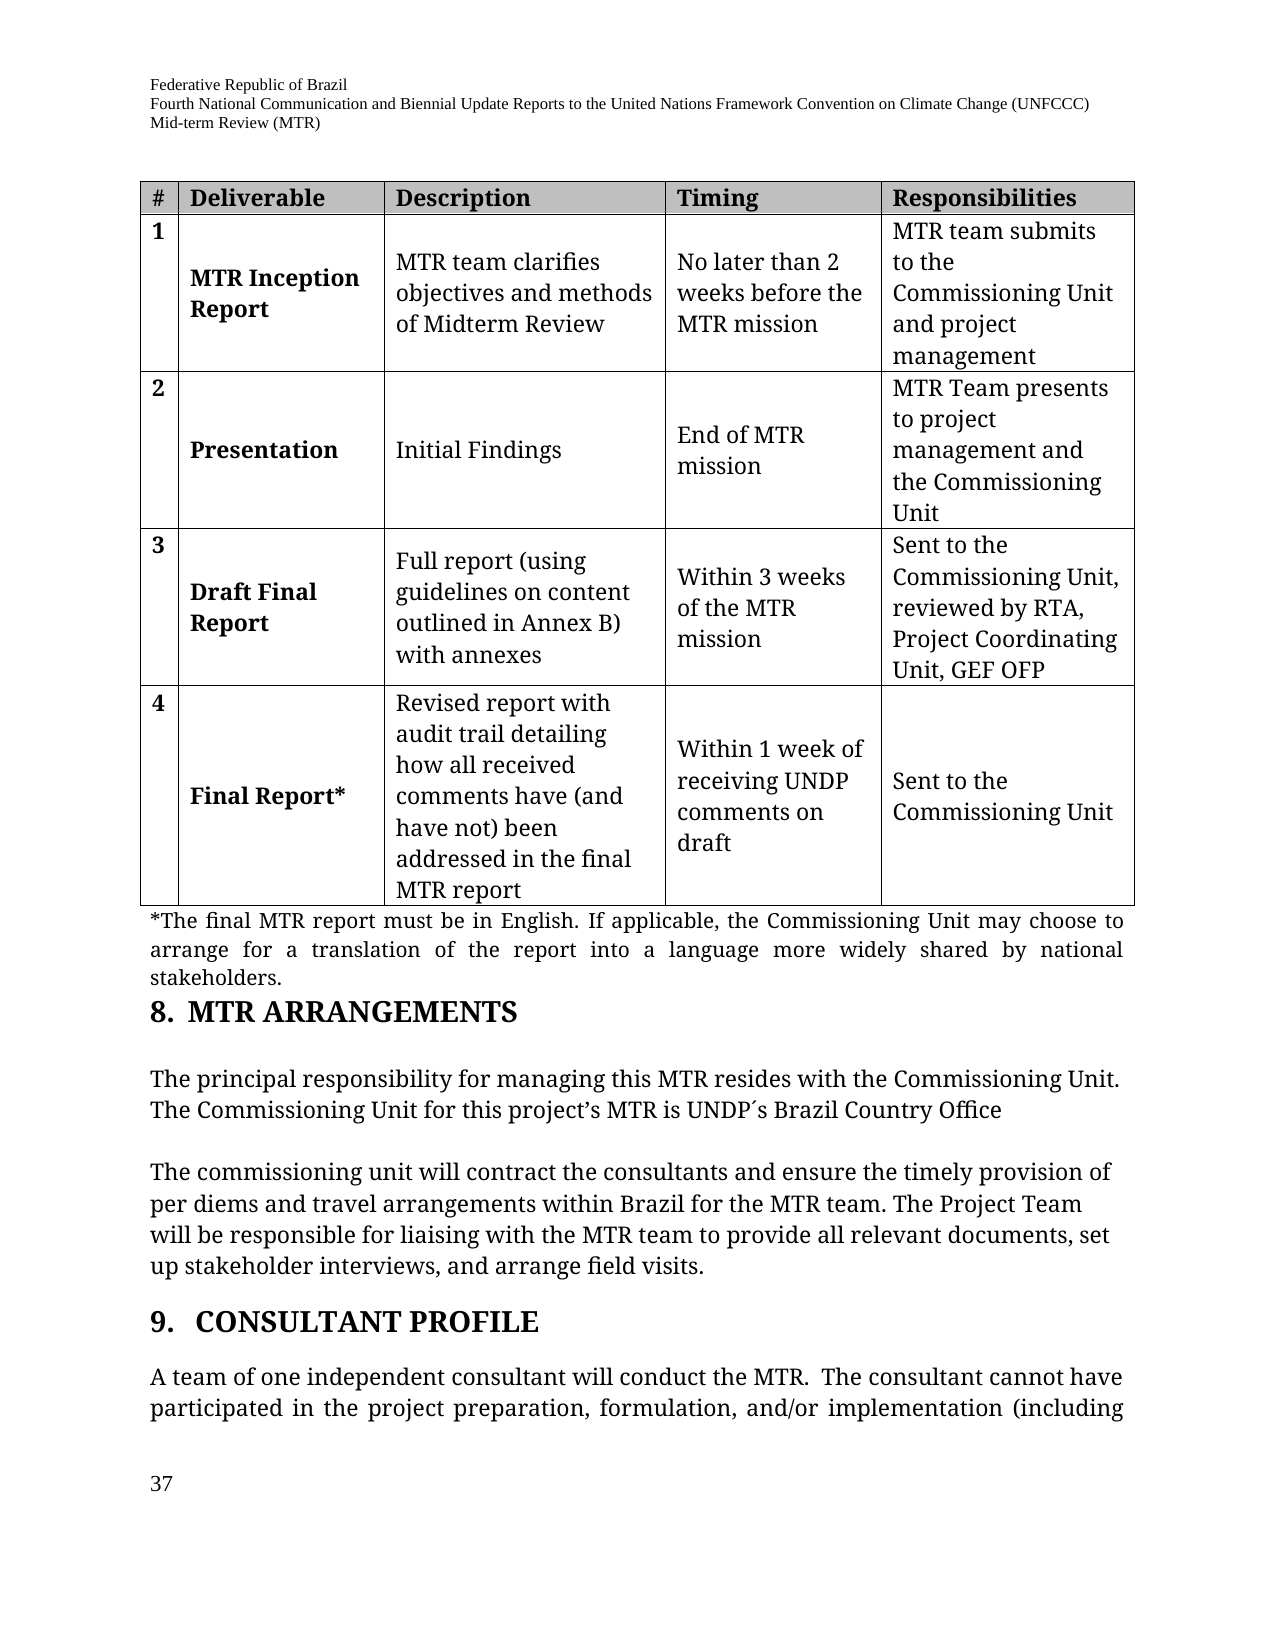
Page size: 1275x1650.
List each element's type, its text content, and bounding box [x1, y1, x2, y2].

table_cell 3 [141, 529, 178, 685]
table_cell Presentation [179, 372, 384, 528]
table_header Responsibilities [882, 182, 1134, 213]
table_cell Within 1 week of receiving UNDP comments on draft [666, 686, 881, 905]
table_cell Draft Final Report [179, 529, 384, 685]
table_cell End of MTR mission [666, 372, 881, 528]
table_header Timing [666, 182, 881, 213]
list CONSULTANT PROFILE [150, 1301, 1125, 1341]
table_cell Full report (using guidelines on content outlined in Annex B) with annexes [385, 529, 665, 685]
table_cell Revised report with audit trail detailing how all received comments have (and have not) been addressed in the final MTR report [385, 686, 665, 905]
table_cell Within 3 weeks of the MTR mission [666, 529, 881, 685]
table_cell Sent to the Commissioning Unit, reviewed by RTA, Project Coordinating Unit, GEF OFP [882, 529, 1134, 685]
table_cell Initial Findings [385, 372, 665, 528]
table_cell 4 [141, 686, 178, 905]
table_cell MTR Team presents to project management and the Commissioning Unit [882, 372, 1134, 528]
list MTR ARRANGEMENTS [150, 992, 1125, 1031]
table_cell MTR Inception Report [179, 215, 384, 371]
table_header Deliverable [179, 182, 384, 213]
table_cell MTR team clarifies objectives and methods of Midterm Review [385, 215, 665, 371]
table_cell Sent to the Commissioning Unit [882, 686, 1134, 905]
text The commissioning unit will contract the consultants and ensure the timely provision of per diems and travel arrangements within Brazil for the MTR team. The Project Team will be responsible for liaising with the MTR team to provide all relevant documents, set up stakeholder interviews, and arrange field visits. [150, 1156, 1125, 1281]
text The principal responsibility for managing this MTR resides with the Commissioning Unit. The Commissioning Unit for this project’s MTR is UNDP´s Brazil Country Office [150, 1062, 1125, 1125]
table_cell 1 [141, 215, 178, 371]
table_cell 2 [141, 372, 178, 528]
table_cell Final Report* [179, 686, 384, 905]
text *The final MTR report must be in English. If applicable, the Commissioning Unit may choose to arrange for a translation of the report into a language more widely shared by national stakeholders. [150, 906, 1125, 992]
table_header Description [385, 182, 665, 213]
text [150, 1361, 1125, 1423]
table_header # [141, 182, 178, 213]
table_cell No later than 2 weeks before the MTR mission [666, 215, 881, 371]
table_cell MTR team submits to the Commissioning Unit and project management [882, 215, 1134, 371]
